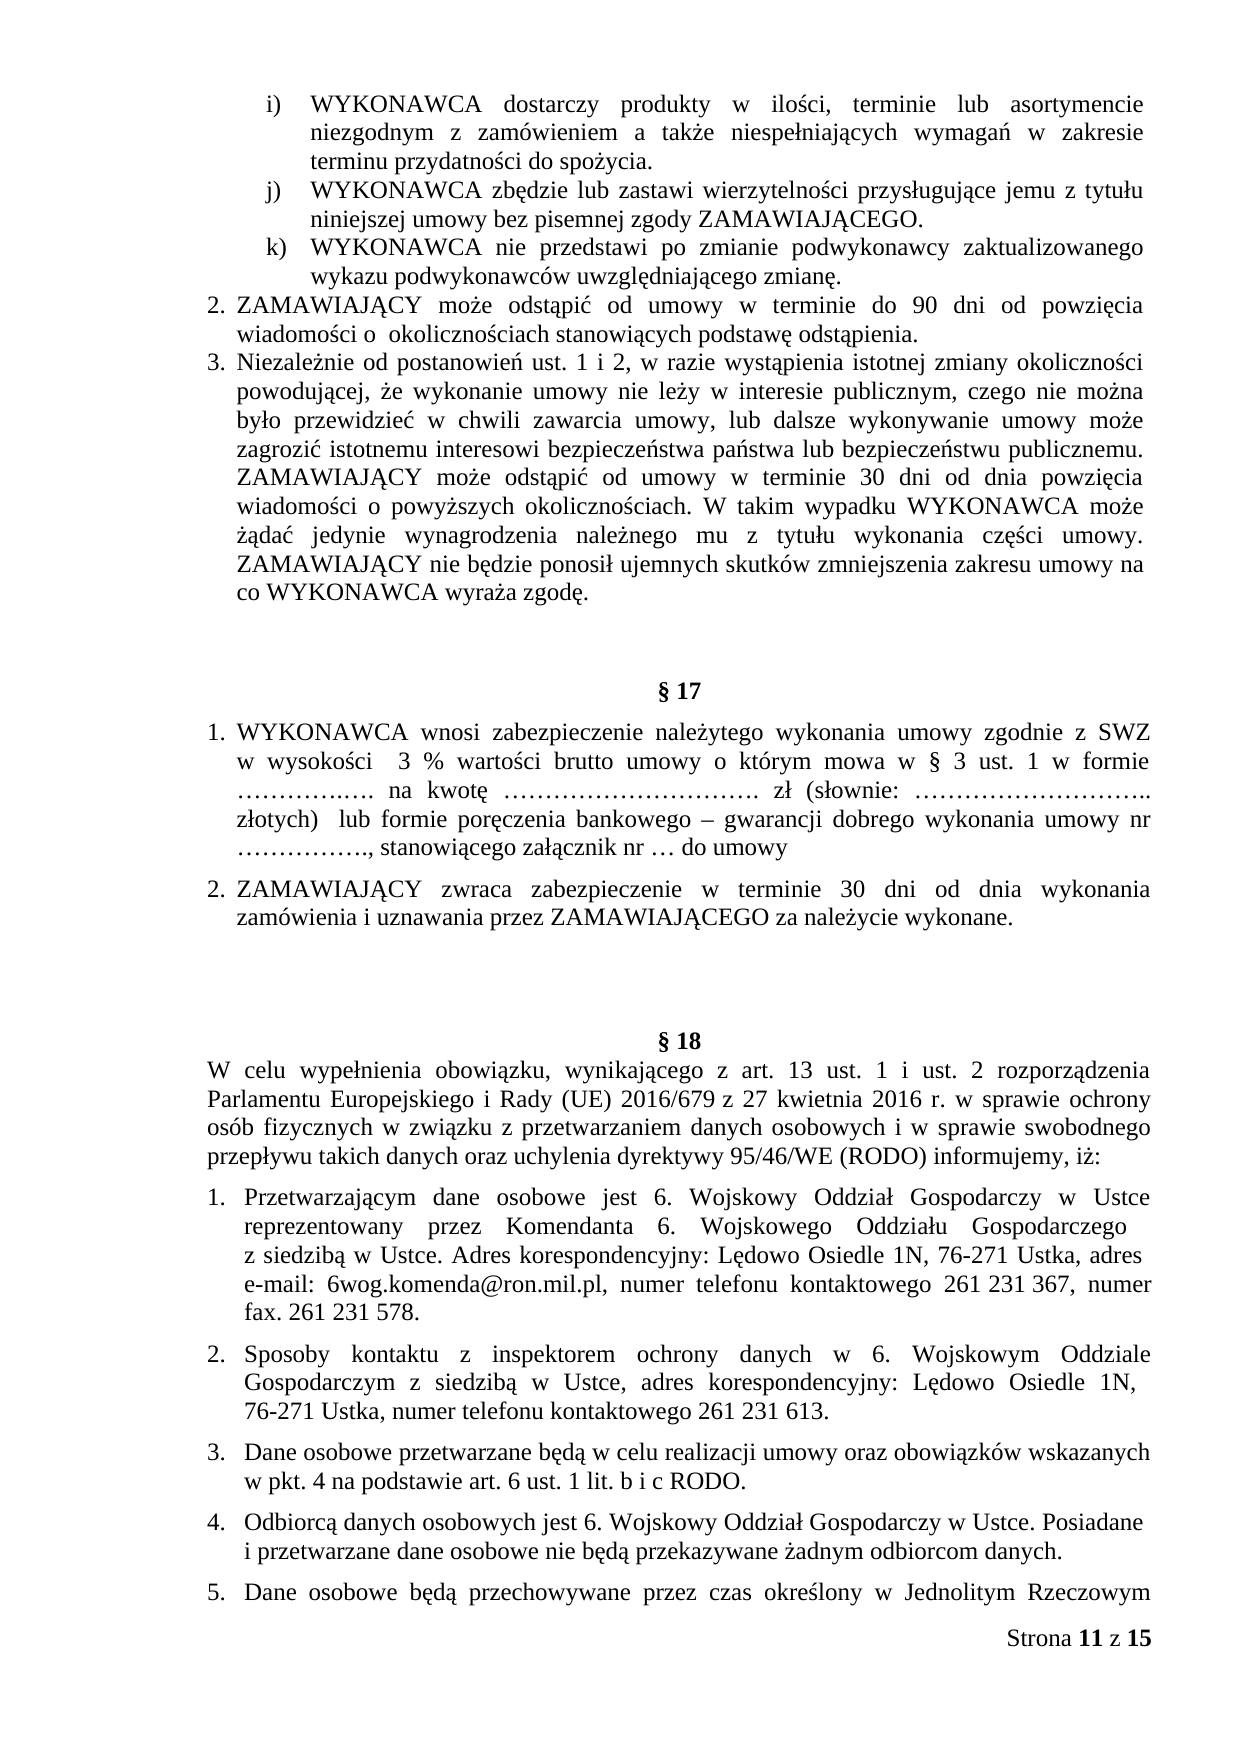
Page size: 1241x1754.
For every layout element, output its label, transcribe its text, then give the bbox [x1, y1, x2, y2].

text 2. ZAMAWIAJĄCY zwraca zabezpieczenie w terminie 30 dni od dnia wykonania zamówienia i uznawania przez ZAMAWIAJĄCEGO za należycie wykonane. [207, 874, 1152, 931]
list ZAMAWIAJĄCY może odstąpić od umowy w terminie do 90 dni od powzięcia wiadomości o okolicznościach stanowiących podstawę odstąpienia. [207, 290, 1144, 347]
text § 18 [207, 1026, 1152, 1055]
list Sposoby kontaktu z inspektorem ochrony danych w 6. Wojskowym Oddziale Gospodarczym z siedzibą w Ustce, adres korespondencyjny: Lędowo Osiedle 1N, 76-271 Ustka, numer telefonu kontaktowego 261 231 613. [207, 1339, 1152, 1425]
list WYKONAWCA zbędzie lub zastawi wierzytelności przysługujące jemu z tytułu niniejszej umowy bez pisemnej zgody ZAMAWIAJĄCEGO. [266, 175, 1144, 232]
text W celu wypełnienia obowiązku, wynikającego z art. 13 ust. 1 i ust. 2 rozporządzenia Parlamentu Europejskiego i Rady (UE) 2016/679 z 27 kwietnia 2016 r. w sprawie ochrony osób fizycznych w związku z przetwarzaniem danych osobowych i w sprawie swobodnego przepływu takich danych oraz uchylenia dyrektywy 95/46/WE (RODO) informujemy, iż: [207, 1055, 1152, 1170]
list Przetwarzającym dane osobowe jest 6. Wojskowy Oddział Gospodarczy w Ustce reprezentowany przez Komendanta 6. Wojskowego Oddziału Gospodarczego z siedzibą w Ustce. Adres korespondencyjny: Lędowo Osiedle 1N, 76-271 Ustka, adres e-mail: 6wog.komenda@ron.mil.pl, numer telefonu kontaktowego 261 231 367, numer fax. 261 231 578. [207, 1182, 1152, 1326]
text 1. WYKONAWCA wnosi zabezpieczenie należytego wykonania umowy zgodnie z SWZ w wysokości 3 % wartości brutto umowy o którym mowa w § 3 ust. 1 w formie ………….…. na kwotę …………………………. zł (słownie: ……………………….. złotych) lub formie poręczenia bankowego – gwarancji dobrego wykonania umowy nr ……………., stanowiącego załącznik nr … do umowy [207, 717, 1152, 861]
list Niezależnie od postanowień ust. 1 i 2, w razie wystąpienia istotnej zmiany okoliczności powodującej, że wykonanie umowy nie leży w interesie publicznym, czego nie można było przewidzieć w chwili zawarcia umowy, lub dalsze wykonywanie umowy może zagrozić istotnemu interesowi bezpieczeństwa państwa lub bezpieczeństwu publicznemu. ZAMAWIAJĄCY może odstąpić od umowy w terminie 30 dni od dnia powzięcia wiadomości o powyższych okolicznościach. W takim wypadku WYKONAWCA może żądać jedynie wynagrodzenia należnego mu z tytułu wykonania części umowy. ZAMAWIAJĄCY nie będzie ponosił ujemnych skutków zmniejszenia zakresu umowy na co WYKONAWCA wyraża zgodę. [207, 347, 1144, 606]
list WYKONAWCA nie przedstawi po zmianie podwykonawcy zaktualizowanego wykazu podwykonawców uwzględniającego zmianę. [266, 232, 1144, 290]
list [207, 1577, 1152, 1606]
text § 17 [207, 676, 1152, 705]
list Dane osobowe przetwarzane będą w celu realizacji umowy oraz obowiązków wskazanych w pkt. 4 na podstawie art. 6 ust. 1 lit. b i c RODO. [207, 1437, 1152, 1495]
list WYKONAWCA dostarczy produkty w ilości, terminie lub asortymencie niezgodnym z zamówieniem a także niespełniających wymagań w zakresie terminu przydatności do spożycia. [266, 89, 1144, 175]
list Odbiorcą danych osobowych jest 6. Wojskowy Oddział Gospodarczy w Ustce. Posiadane i przetwarzane dane osobowe nie będą przekazywane żadnym odbiorcom danych. [207, 1507, 1152, 1565]
